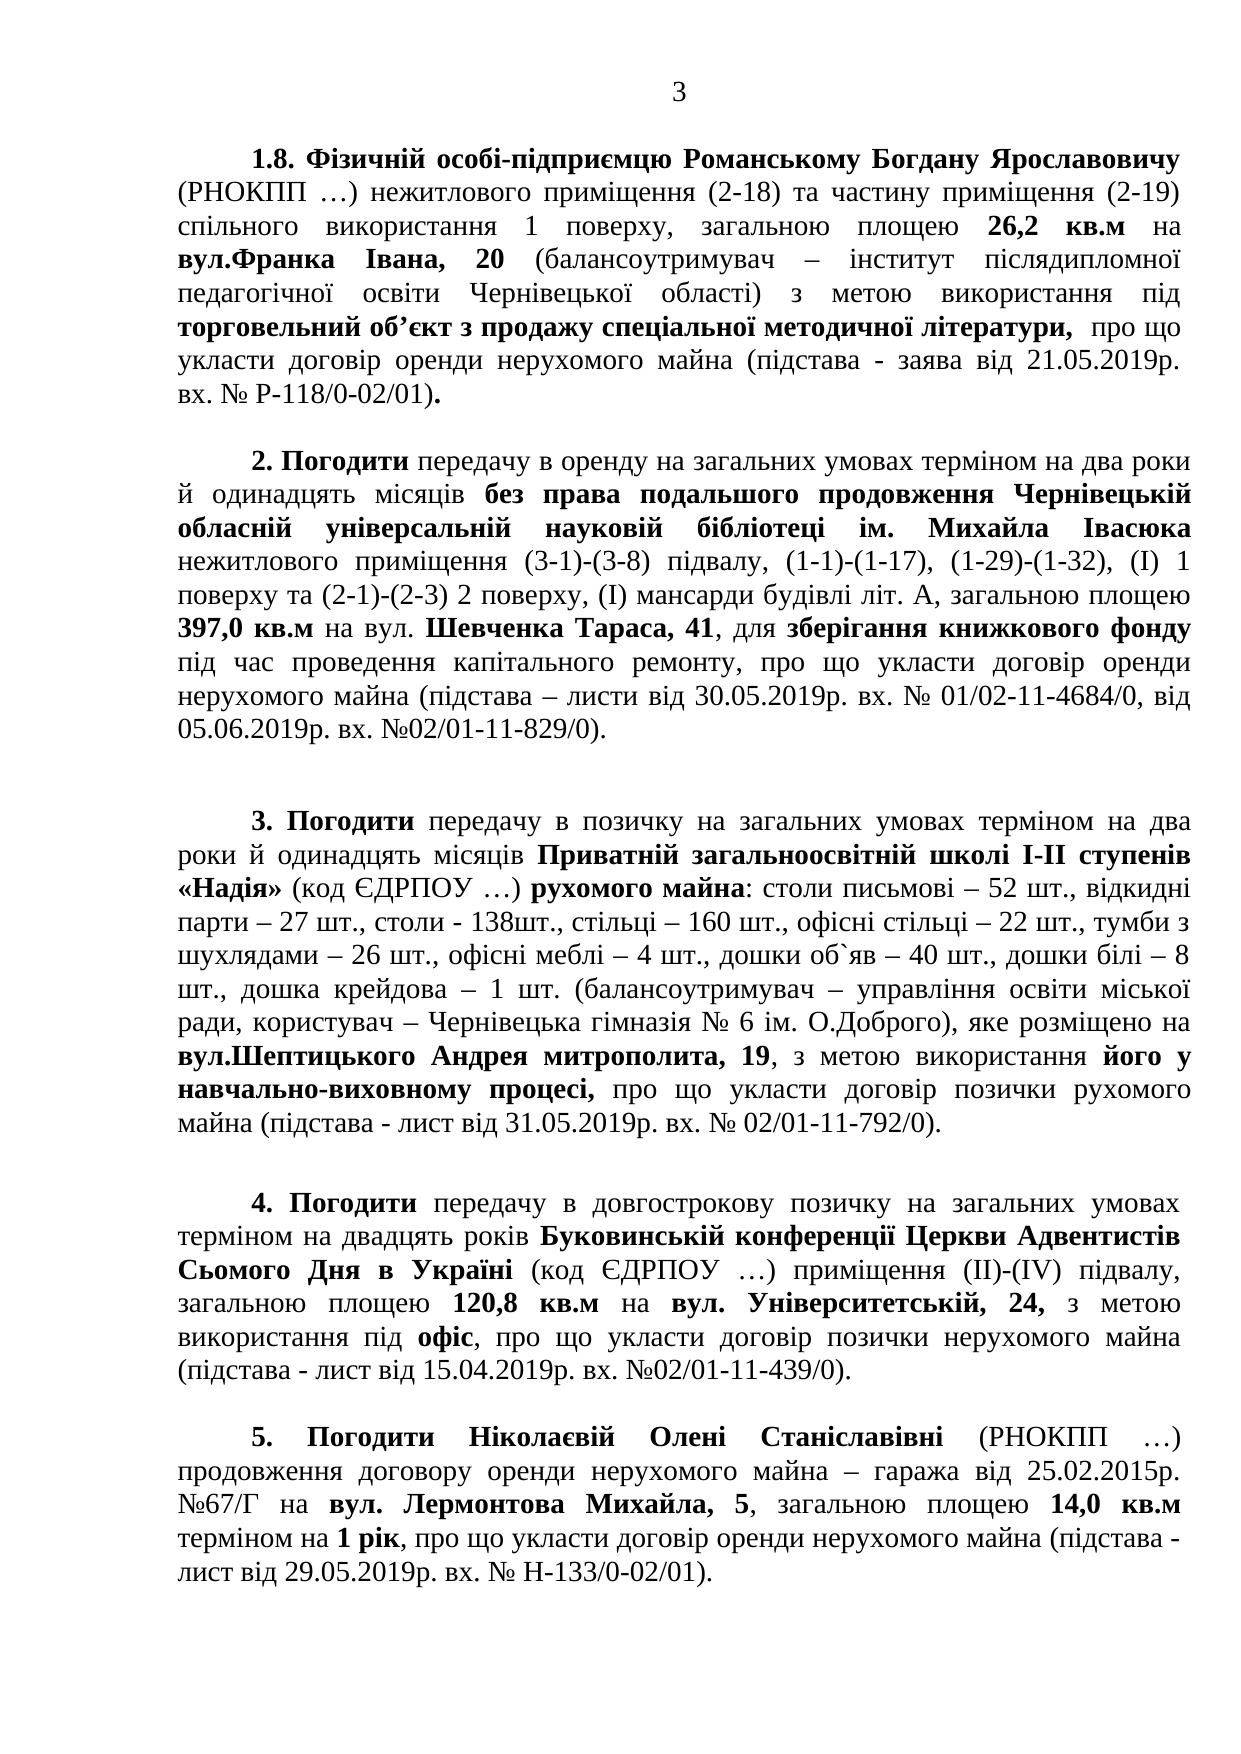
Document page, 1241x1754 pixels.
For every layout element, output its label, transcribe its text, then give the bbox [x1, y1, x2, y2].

text 4. Погодити передачу в довгострокову позичку на загальних умовах терміном на двадцять років Буковинській конференції Церкви Адвентистів Сьомого Дня в Україні (код ЄДРПОУ …) приміщення (ІІ)-(ІV) підвалу, загальною площею 120,8 кв.м на вул. Університетській, 24, з метою використання під офіс, про що укласти договір позички нерухомого майна (підстава - лист від 15.04.2019р. вх. №02/01-11-439/0). [177, 1185, 1181, 1386]
text 1.8. Фізичній особі-підприємцю Романському Богдану Ярославовичу (РНОКПП …) нежитлового приміщення (2-18) та частину приміщення (2-19) спільного використання 1 поверху, загальною площею 26,2 кв.м на вул.Франка Івана, 20 (балансоутримувач – інститут післядипломної педагогічної освіти Чернівецької області) з метою використання під торговельний об’єкт з продажу спеціальної методичної літератури, про що укласти договір оренди нерухомого майна (підстава - заява від 21.05.2019р. вх. № Р-118/0-02/01). [177, 141, 1181, 409]
text 3. Погодити передачу в позичку на загальних умовах терміном на два роки й одинадцять місяців Приватній загальноосвітній школі І-ІІ ступенів «Надія» (код ЄДРПОУ …) рухомого майна: столи письмові – 52 шт., відкидні парти – 27 шт., столи - 138шт., стільці – 160 шт., офісні стільці – 22 шт., тумби з шухлядами – 26 шт., офісні меблі – 4 шт., дошки об`яв – 40 шт., дошки білі – 8 шт., дошка крейдова – 1 шт. (балансоутримувач – управління освіти міської ради, користувач – Чернівецька гімназія № 6 ім. О.Доброго), яке розміщено на вул.Шептицького Андрея митрополита, 19, з метою використання його у навчально-виховному процесі, про що укласти договір позички рухомого майна (підстава - лист від 31.05.2019р. вх. № 02/01-11-792/0). [177, 803, 1192, 1139]
text 2. Погодити передачу в оренду на загальних умовах терміном на два роки й одинадцять місяців без права подальшого продовження Чернівецькій обласній універсальній науковій бібліотеці ім. Михайла Івасюка нежитлового приміщення (3-1)-(3-8) підвалу, (1-1)-(1-17), (1-29)-(1-32), (І) 1 поверху та (2-1)-(2-3) 2 поверху, (І) мансарди будівлі літ. А, загальною площею 397,0 кв.м на вул. Шевченка Тараса, 41, для зберігання книжкового фонду під час проведення капітального ремонту, про що укласти договір оренди нерухомого майна (підстава – листи від 30.05.2019р. вх. № 01/02-11-4684/0, від 05.06.2019р. вх. №02/01-11-829/0). [177, 443, 1192, 745]
text 5. Погодити Ніколаєвій Олені Станіславівні (РНОКПП …) продовження договору оренди нерухомого майна – гаража від 25.02.2015р. №67/Г на вул. Лермонтова Михайла, 5, загальною площею 14,0 кв.м терміном на 1 рік, про що укласти договір оренди нерухомого майна (підстава - лист від 29.05.2019р. вх. № Н-133/0-02/01). [177, 1419, 1181, 1587]
